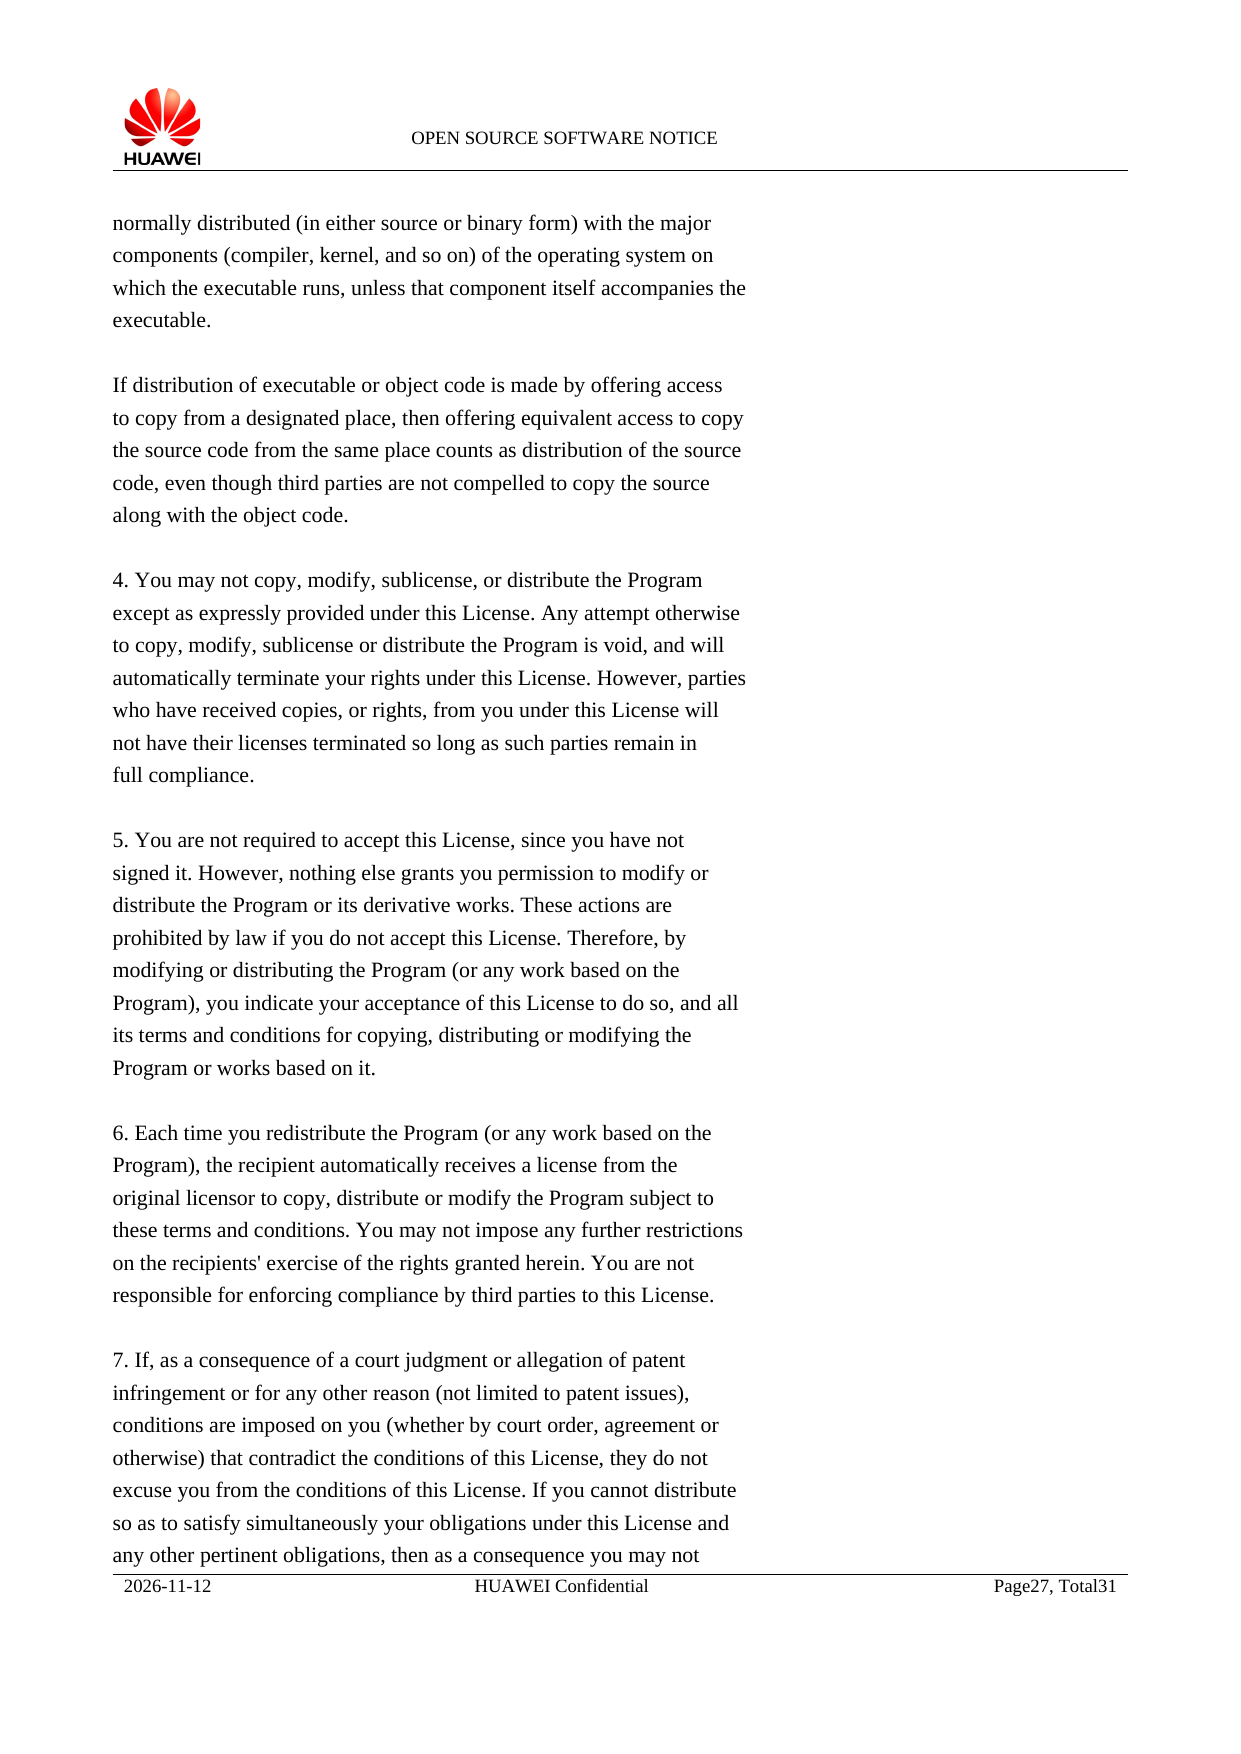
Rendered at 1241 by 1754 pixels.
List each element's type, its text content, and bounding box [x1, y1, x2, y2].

picture [124, 88, 201, 165]
